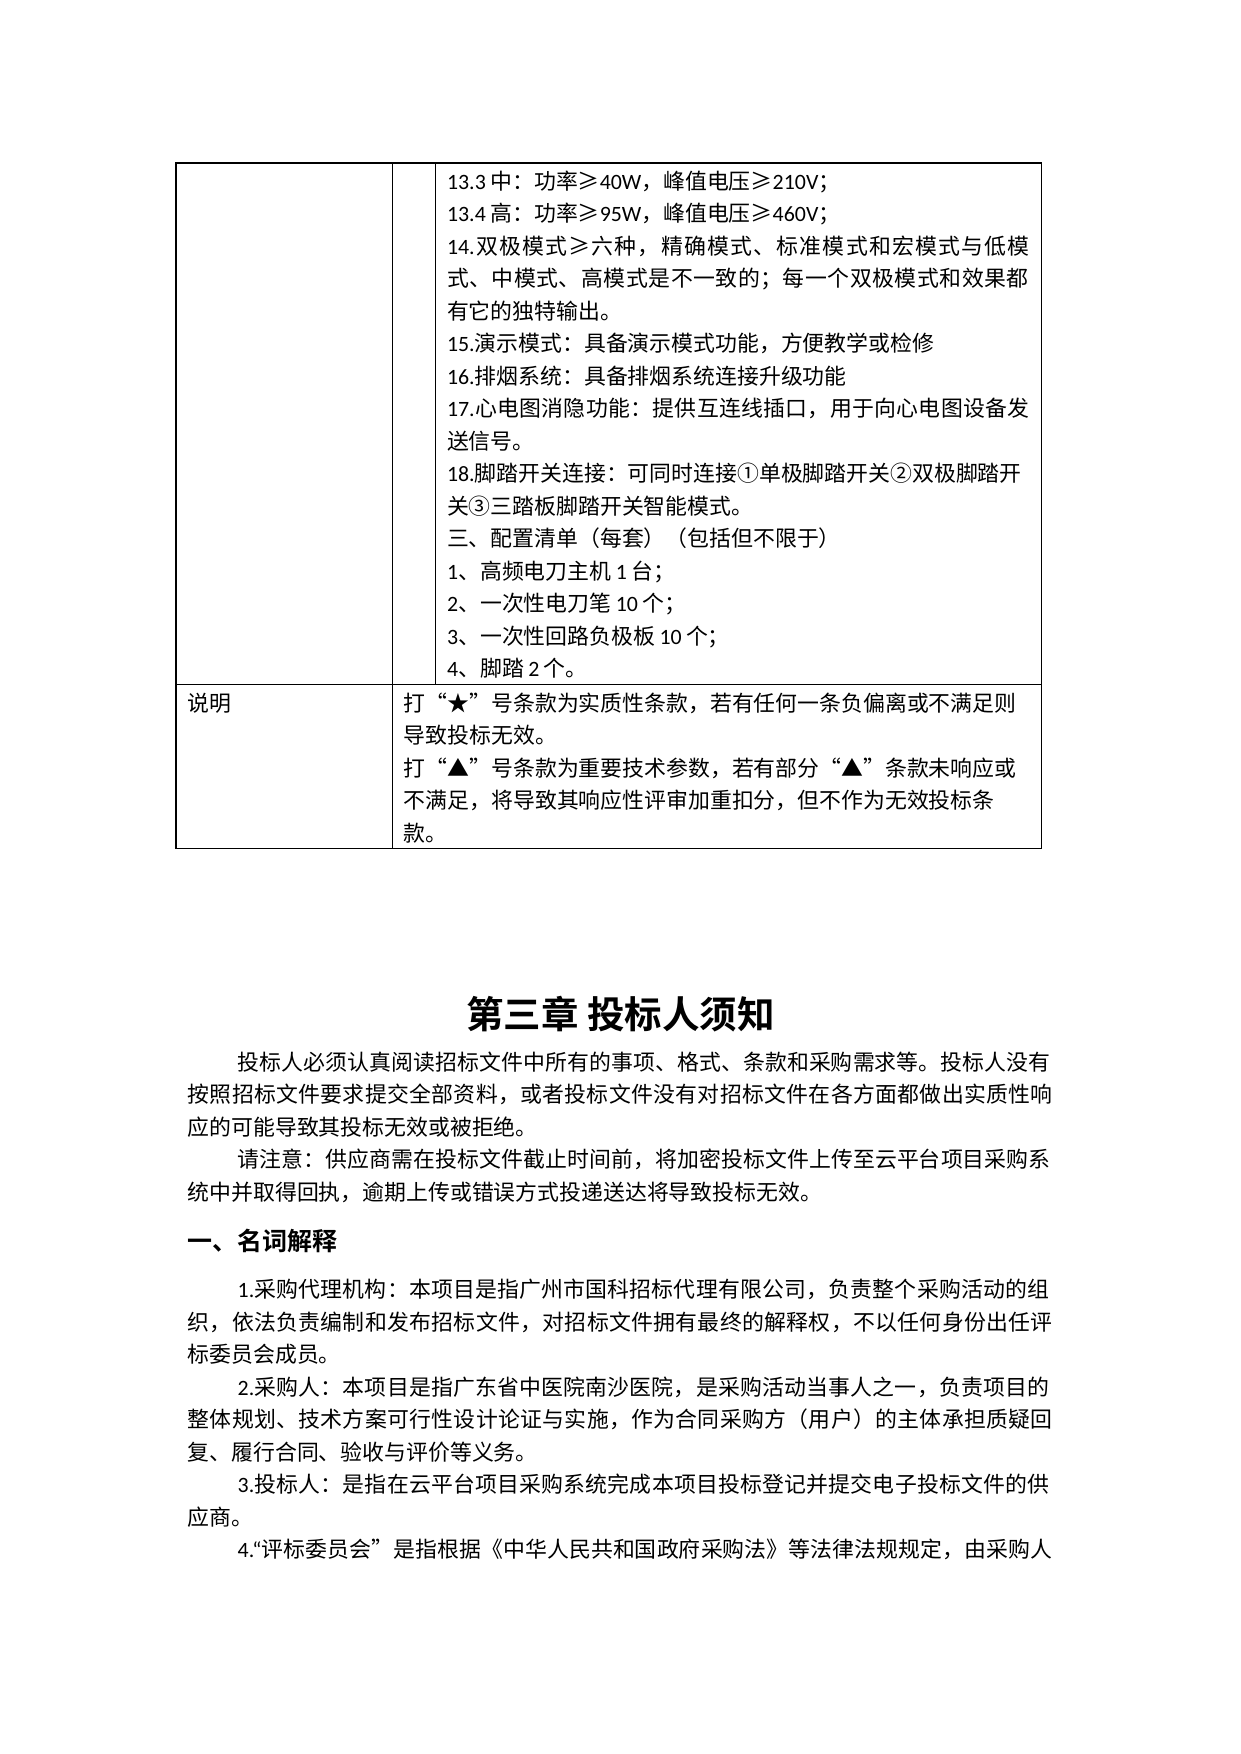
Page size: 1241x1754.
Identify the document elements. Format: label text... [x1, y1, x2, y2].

table_cell 1 [393, 164, 435, 683]
table_cell 打“★”号条款为实质性条款，若有任何一条负偏离或不满足则导致投标无效。 打“▲”号条款为重要技术参数，若有部分“▲”条款未响应或不满足，将导致其响应性评审加重扣分，但不作为无效投标条款。 [393, 685, 1041, 848]
text 2.采购人：本项目是指广东省中医院南沙医院，是采购活动当事人之一，负责项目的整体规划、技术方案可行性设计论证与实施，作为合同采购方（用户）的主体承担质疑回复、履行合同、验收与评价等义务。 [187, 1369, 1053, 1467]
text 请注意：供应商需在投标文件截止时间前，将加密投标文件上传至云平台项目采购系统中并取得回执，逾期上传或错误方式投递送达将导致投标无效。 [187, 1142, 1053, 1207]
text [187, 1532, 1053, 1564]
text 一、名词解释 [187, 1207, 1053, 1272]
table_cell 说明 [177, 685, 392, 848]
table_cell [177, 164, 392, 683]
text 1.采购代理机构：本项目是指广州市国科招标代理有限公司，负责整个采购活动的组织，依法负责编制和发布招标文件，对招标文件拥有最终的解释权，不以任何身份出任评标委员会成员。 [187, 1272, 1053, 1369]
text 3.投标人：是指在云平台项目采购系统完成本项目投标登记并提交电子投标文件的供应商。 [187, 1467, 1053, 1532]
text 第三章 投标人须知 [187, 979, 1053, 1044]
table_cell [436, 164, 1041, 683]
text 投标人必须认真阅读招标文件中所有的事项、格式、条款和采购需求等。投标人没有按照招标文件要求提交全部资料，或者投标文件没有对招标文件在各方面都做出实质性响应的可能导致其投标无效或被拒绝。 [187, 1044, 1053, 1142]
